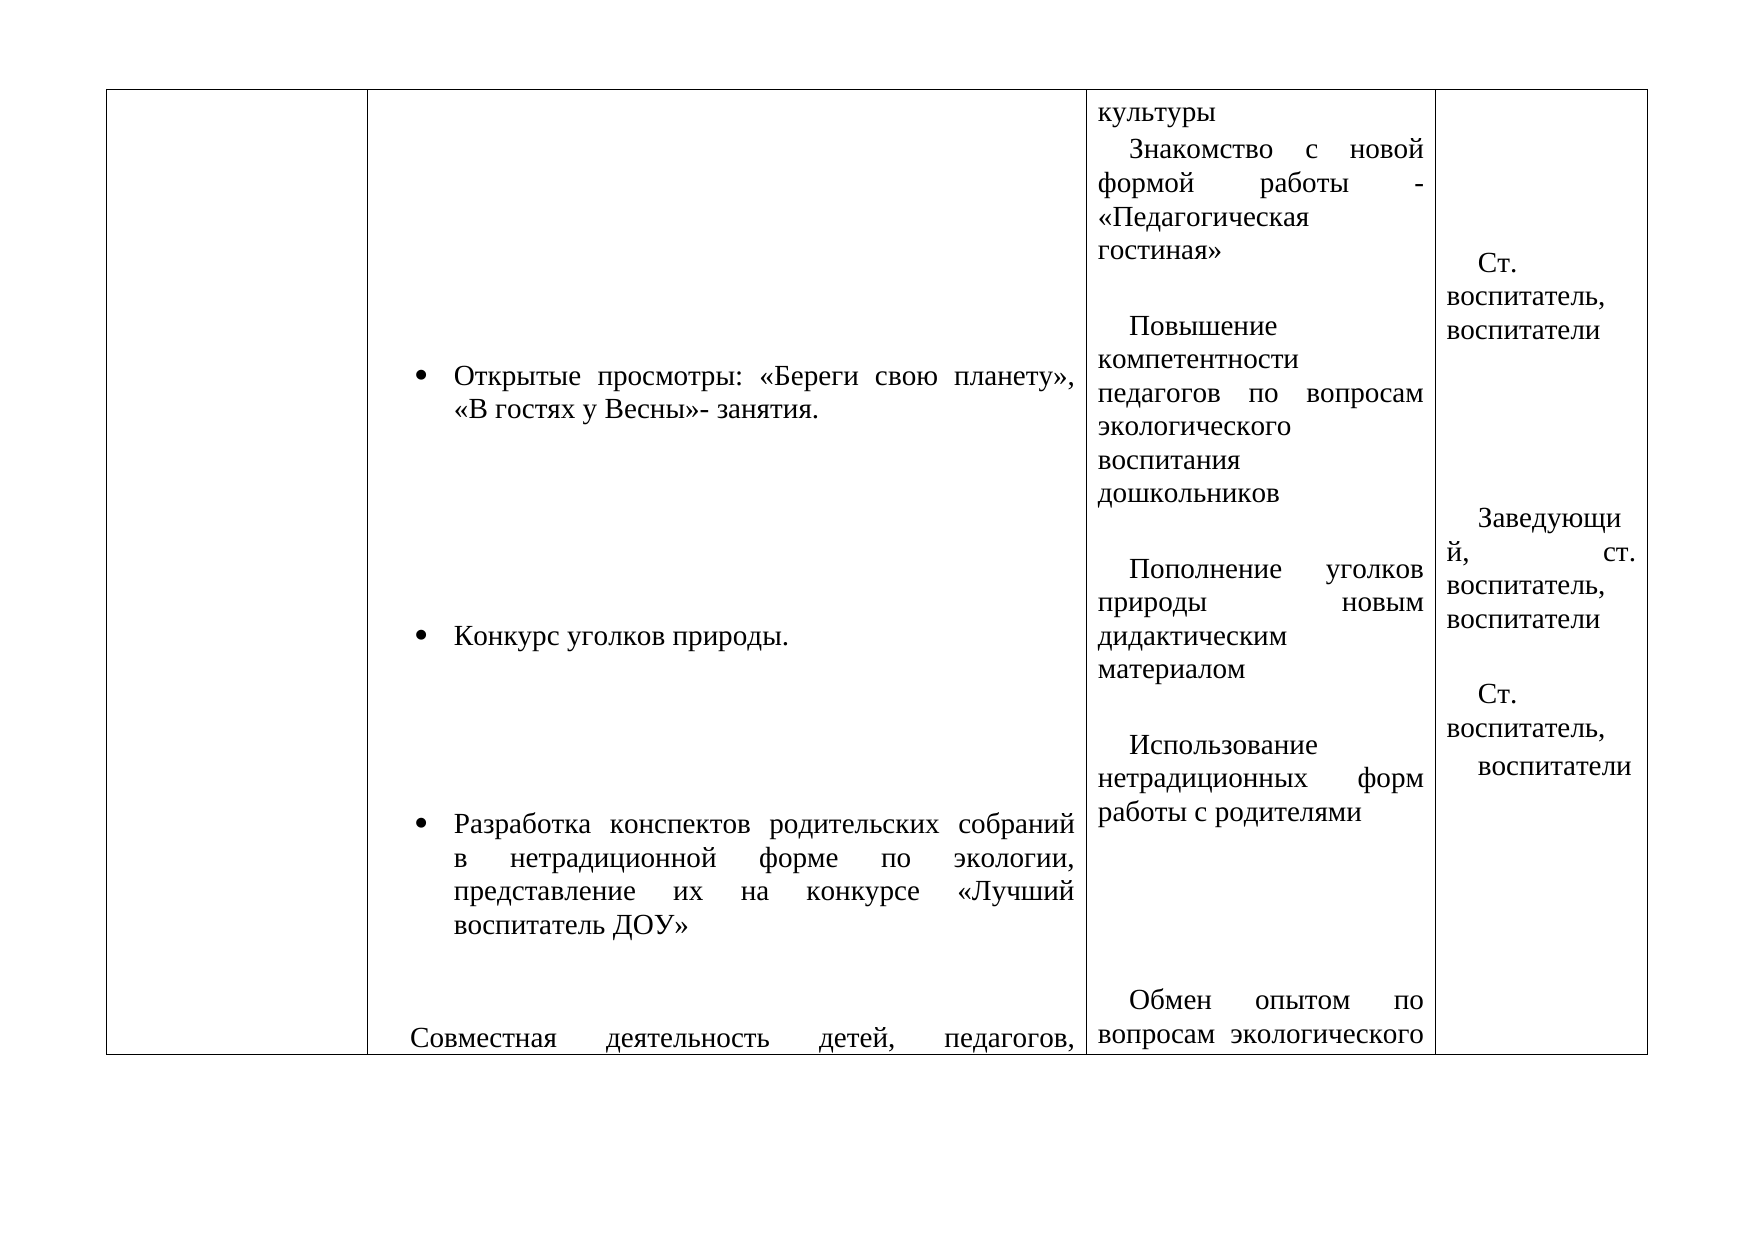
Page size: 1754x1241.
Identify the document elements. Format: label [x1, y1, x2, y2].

table_cell [1436, 90, 1647, 1054]
table_cell [368, 90, 1086, 1054]
table_cell [107, 90, 367, 1054]
table_cell [1087, 90, 1435, 1054]
